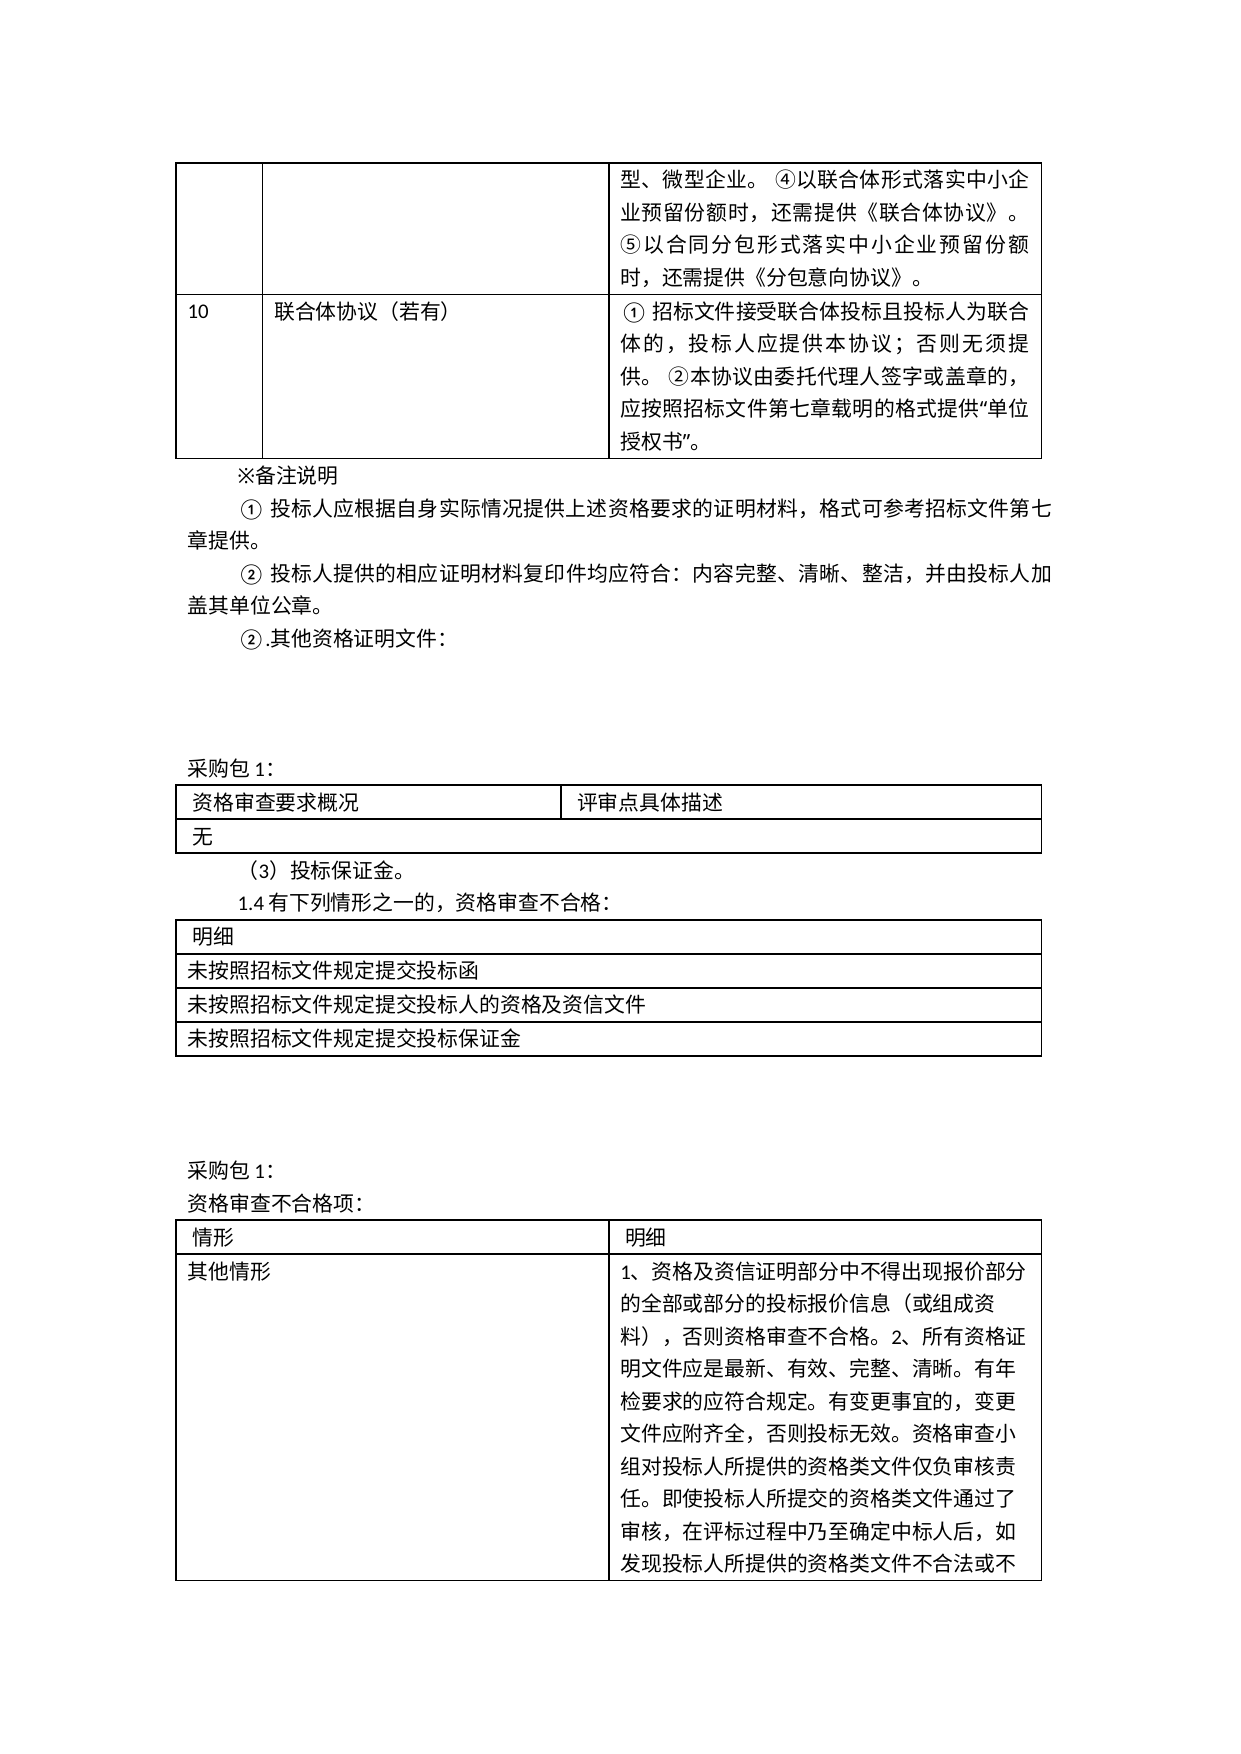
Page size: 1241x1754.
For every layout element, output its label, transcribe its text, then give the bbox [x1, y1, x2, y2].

text 采购包1： [187, 1154, 1053, 1187]
table_header 明细 [177, 921, 1041, 953]
text 资格审查不合格项： [187, 1187, 1053, 1219]
table_header 明细 [610, 1221, 1041, 1253]
table_cell 9 [177, 164, 262, 293]
table_cell ①招标文件接受联合体投标且投标人为联合体的，投标人应提供本协议；否则无须提供。 ②本协议由委托代理人签字或盖章的，应按照招标文件第七章载明的格式提供“单位授权书”。 [610, 295, 1041, 458]
table_cell 未按照招标文件规定提交投标函 [177, 955, 1041, 987]
text ②投标人提供的相应证明材料复印件均应符合：内容完整、清晰、整洁，并由投标人加盖其单位公章。 [187, 557, 1053, 622]
table_cell 未按照招标文件规定提交投标保证金 [177, 1023, 1041, 1055]
text 1.4有下列情形之一的，资格审查不合格： [187, 886, 1053, 919]
table_cell 联合体协议（若有） [263, 295, 608, 458]
table_cell 无 [177, 820, 1041, 852]
table_cell 10 [177, 295, 262, 458]
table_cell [610, 1255, 1041, 1580]
table_cell 其他情形 [177, 1255, 608, 1580]
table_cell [610, 164, 1041, 293]
text ①投标人应根据自身实际情况提供上述资格要求的证明材料，格式可参考招标文件第七章提供。 [187, 492, 1053, 557]
table_header 情形 [177, 1221, 608, 1253]
text 采购包1： [187, 752, 1053, 784]
text （3）投标保证金。 [187, 854, 1053, 886]
table_cell 未按照招标文件规定提交投标人的资格及资信文件 [177, 989, 1041, 1021]
table_header 评审点具体描述 [562, 786, 1041, 818]
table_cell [263, 164, 608, 293]
text ※备注说明 [187, 459, 1053, 492]
table_header 资格审查要求概况 [177, 786, 560, 818]
text ②.其他资格证明文件： [187, 622, 1053, 654]
